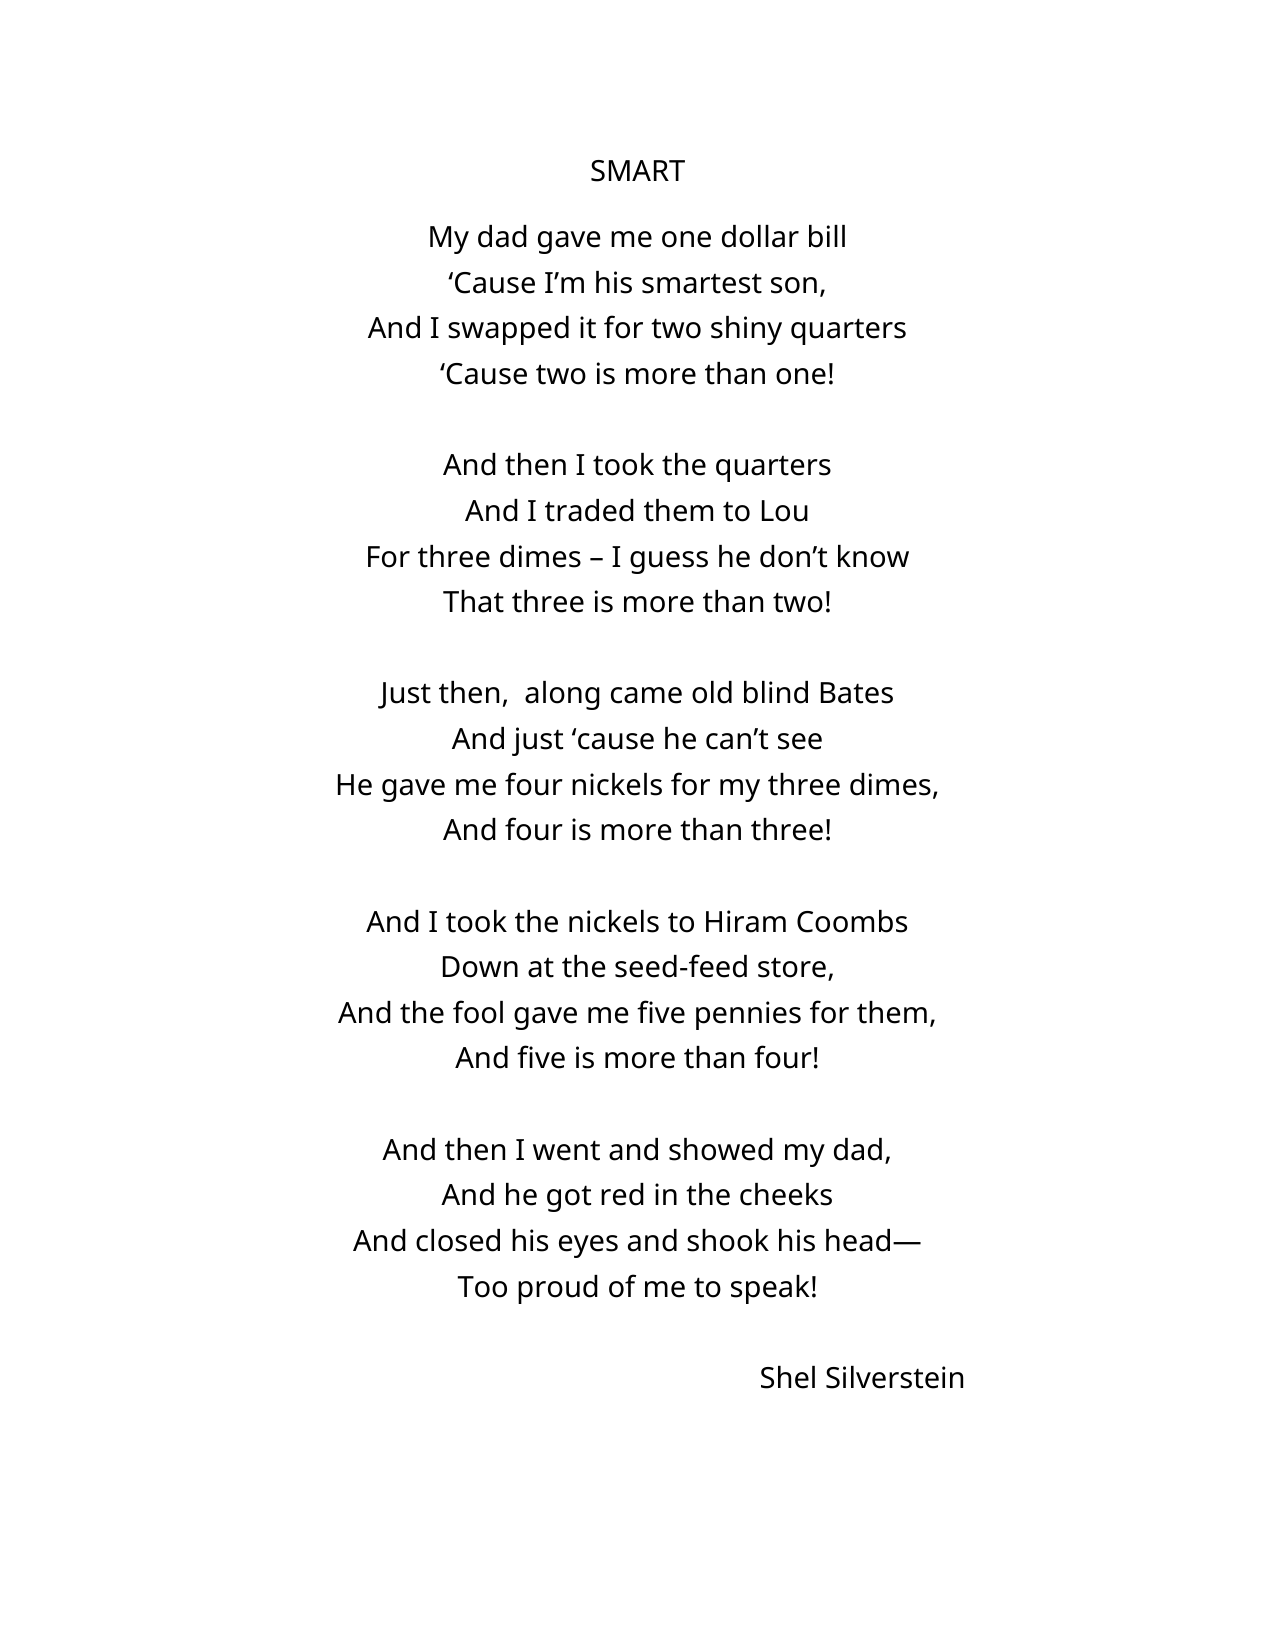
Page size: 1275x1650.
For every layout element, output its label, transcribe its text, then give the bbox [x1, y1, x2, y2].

text Just then, along came old blind Bates [150, 673, 1125, 712]
text And closed his eyes and shook his head— [150, 1220, 1125, 1260]
text Shel Silverstein [525, 1357, 1125, 1397]
text And five is more than four! [150, 1038, 1125, 1077]
text And he got red in the cheeks [150, 1174, 1125, 1214]
text My dad gave me one dollar bill [150, 216, 1125, 256]
text For three dimes – I guess he don’t know [150, 536, 1125, 576]
text ‘Cause two is more than one! [150, 353, 1125, 393]
text And four is more than three! [150, 809, 1125, 849]
text And then I took the quarters [150, 444, 1125, 484]
text He gave me four nickels for my three dimes, [150, 764, 1125, 804]
text And just ‘cause he can’t see [150, 718, 1125, 758]
text Down at the seed-feed store, [150, 946, 1125, 986]
text And the fool gave me five pennies for them, [150, 992, 1125, 1032]
text ‘Cause I’m his smartest son, [150, 262, 1125, 302]
text That three is more than two! [150, 581, 1125, 621]
text And then I went and showed my dad, [150, 1129, 1125, 1169]
text And I swapped it for two shiny quarters [150, 308, 1125, 347]
text SMART [150, 150, 1125, 190]
text Too proud of me to speak! [150, 1266, 1125, 1306]
text And I took the nickels to Hiram Coombs [150, 901, 1125, 941]
text And I traded them to Lou [150, 490, 1125, 530]
